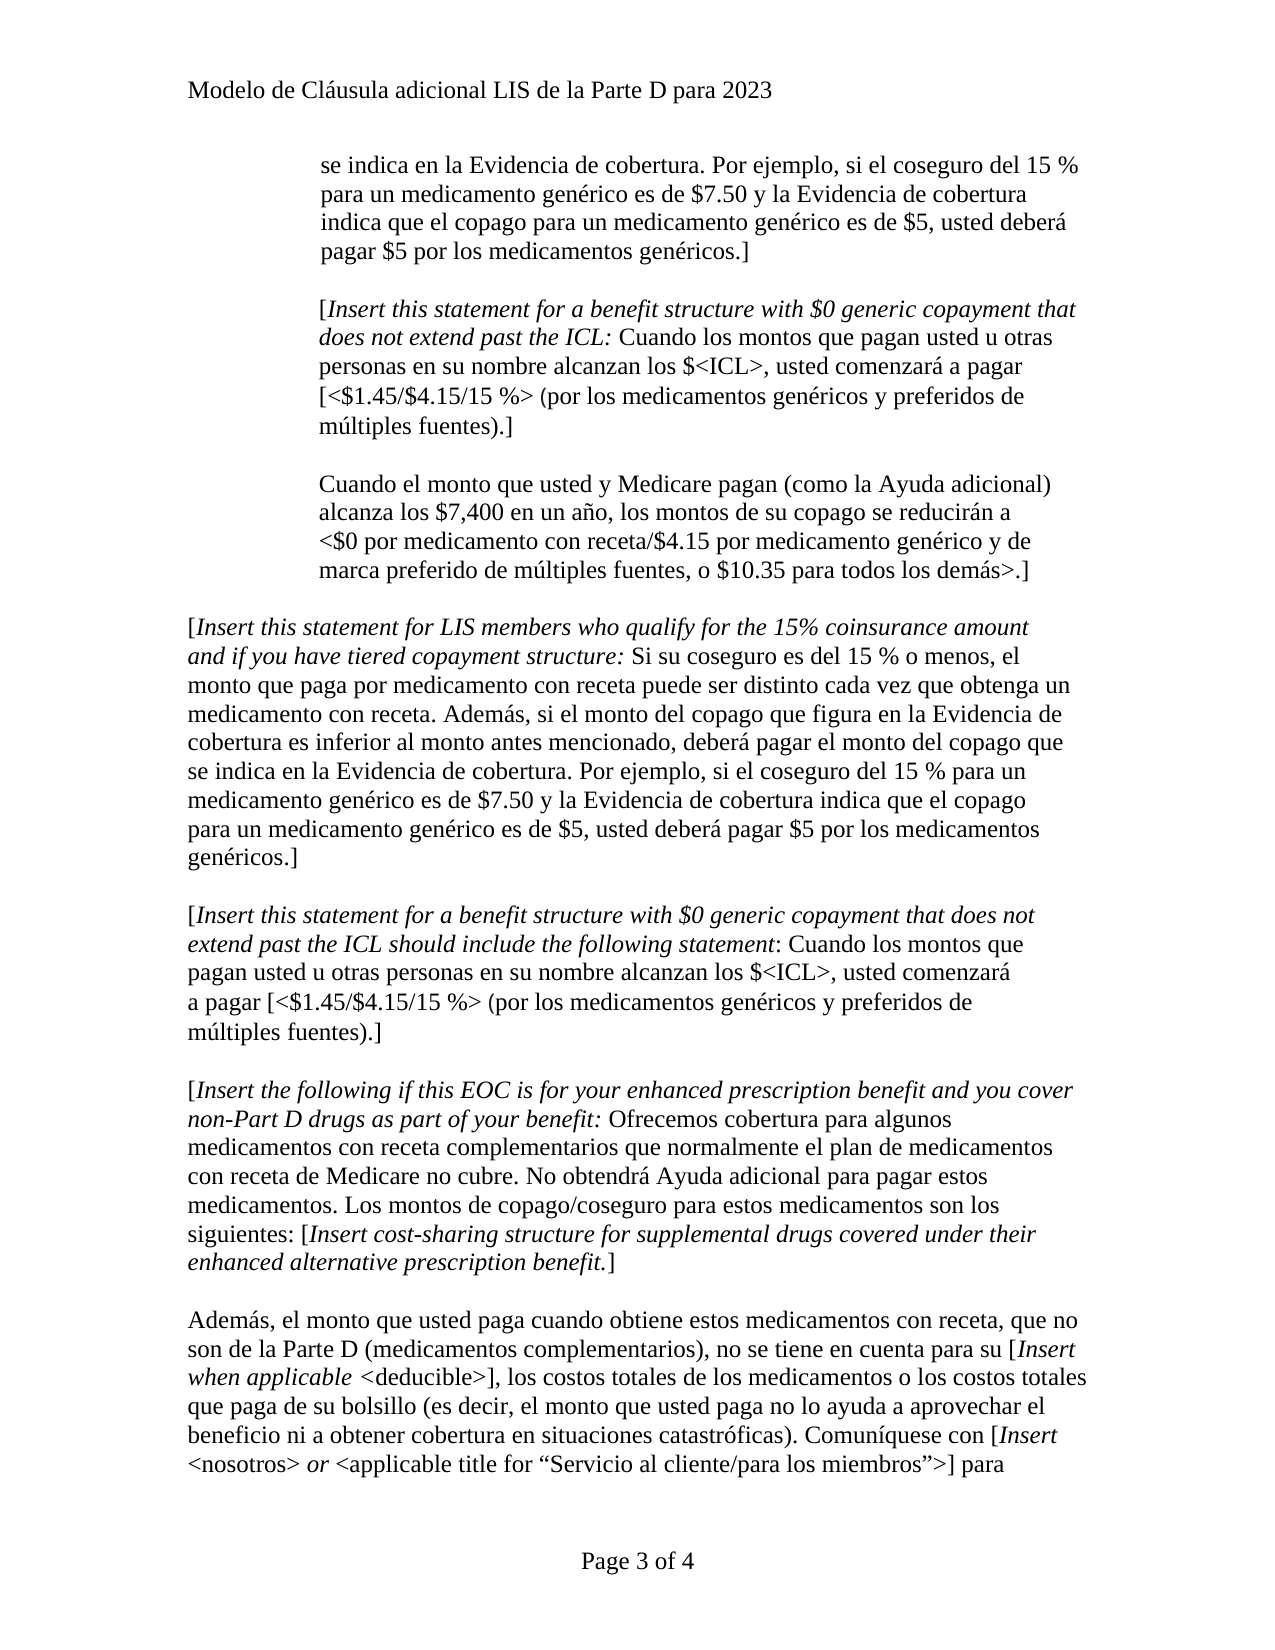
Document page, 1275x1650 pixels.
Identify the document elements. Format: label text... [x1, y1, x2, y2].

text [Insert the following if this EOC is for your enhanced prescription benefit and you cover non-Part D drugs as part of your benefit: Ofrecemos cobertura para algunos medicamentos con receta complementarios que normalmente el plan de medicamentos con receta de Medicare no cubre. No obtendrá Ayuda adicional para pagar estos medicamentos. Los montos de copago/coseguro para estos medicamentos son los siguientes: [Insert cost-sharing structure for supplemental drugs covered under their enhanced alternative prescription benefit.] [187, 1075, 1088, 1276]
text [Insert this statement for LIS members who qualify for the 15% coinsurance amount and if you have tiered copayment structure: Si su coseguro es del 15 % o menos, el monto que paga por medicamento con receta puede ser distinto cada vez que obtenga un medicamento con receta. Además, si el monto del copago que figura en la Evidencia de cobertura es inferior al monto antes mencionado, deberá pagar el monto del copago que se indica en la Evidencia de cobertura. Por ejemplo, si el coseguro del 15 % para un medicamento genérico es de $7.50 y la Evidencia de cobertura indica que el copago para un medicamento genérico es de $5, usted deberá pagar $5 por los medicamentos genéricos.] [187, 612, 1073, 871]
text [Insert this statement for a benefit structure with $0 generic copayment that does not extend past the ICL: Cuando los montos que pagan usted u otras personas en su nombre alcanzan los $<ICL>, usted comenzará a pagar [<$1.45/$4.15/15 %> (por los medicamentos genéricos y preferidos de múltiples fuentes).] [319, 294, 1088, 440]
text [187, 1305, 1088, 1477]
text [320, 150, 1088, 265]
text Cuando el monto que usted y Medicare pagan (como la Ayuda adicional) alcanza los $7,400 en un año, los montos de su copago se reducirán a <$0 por medicamento con receta/$4.15 por medicamento genérico y de marca preferido de múltiples fuentes, o $10.35 para todos los demás>.] [319, 469, 1088, 584]
text [Insert this statement for a benefit structure with $0 generic copayment that does not extend past the ICL should include the following statement: Cuando los montos que pagan usted u otras personas en su nombre alcanzan los $<ICL>, usted comenzará a pagar [<$1.45/$4.15/15 %> (por los medicamentos genéricos y preferidos de múltiples fuentes).] [187, 900, 1088, 1046]
